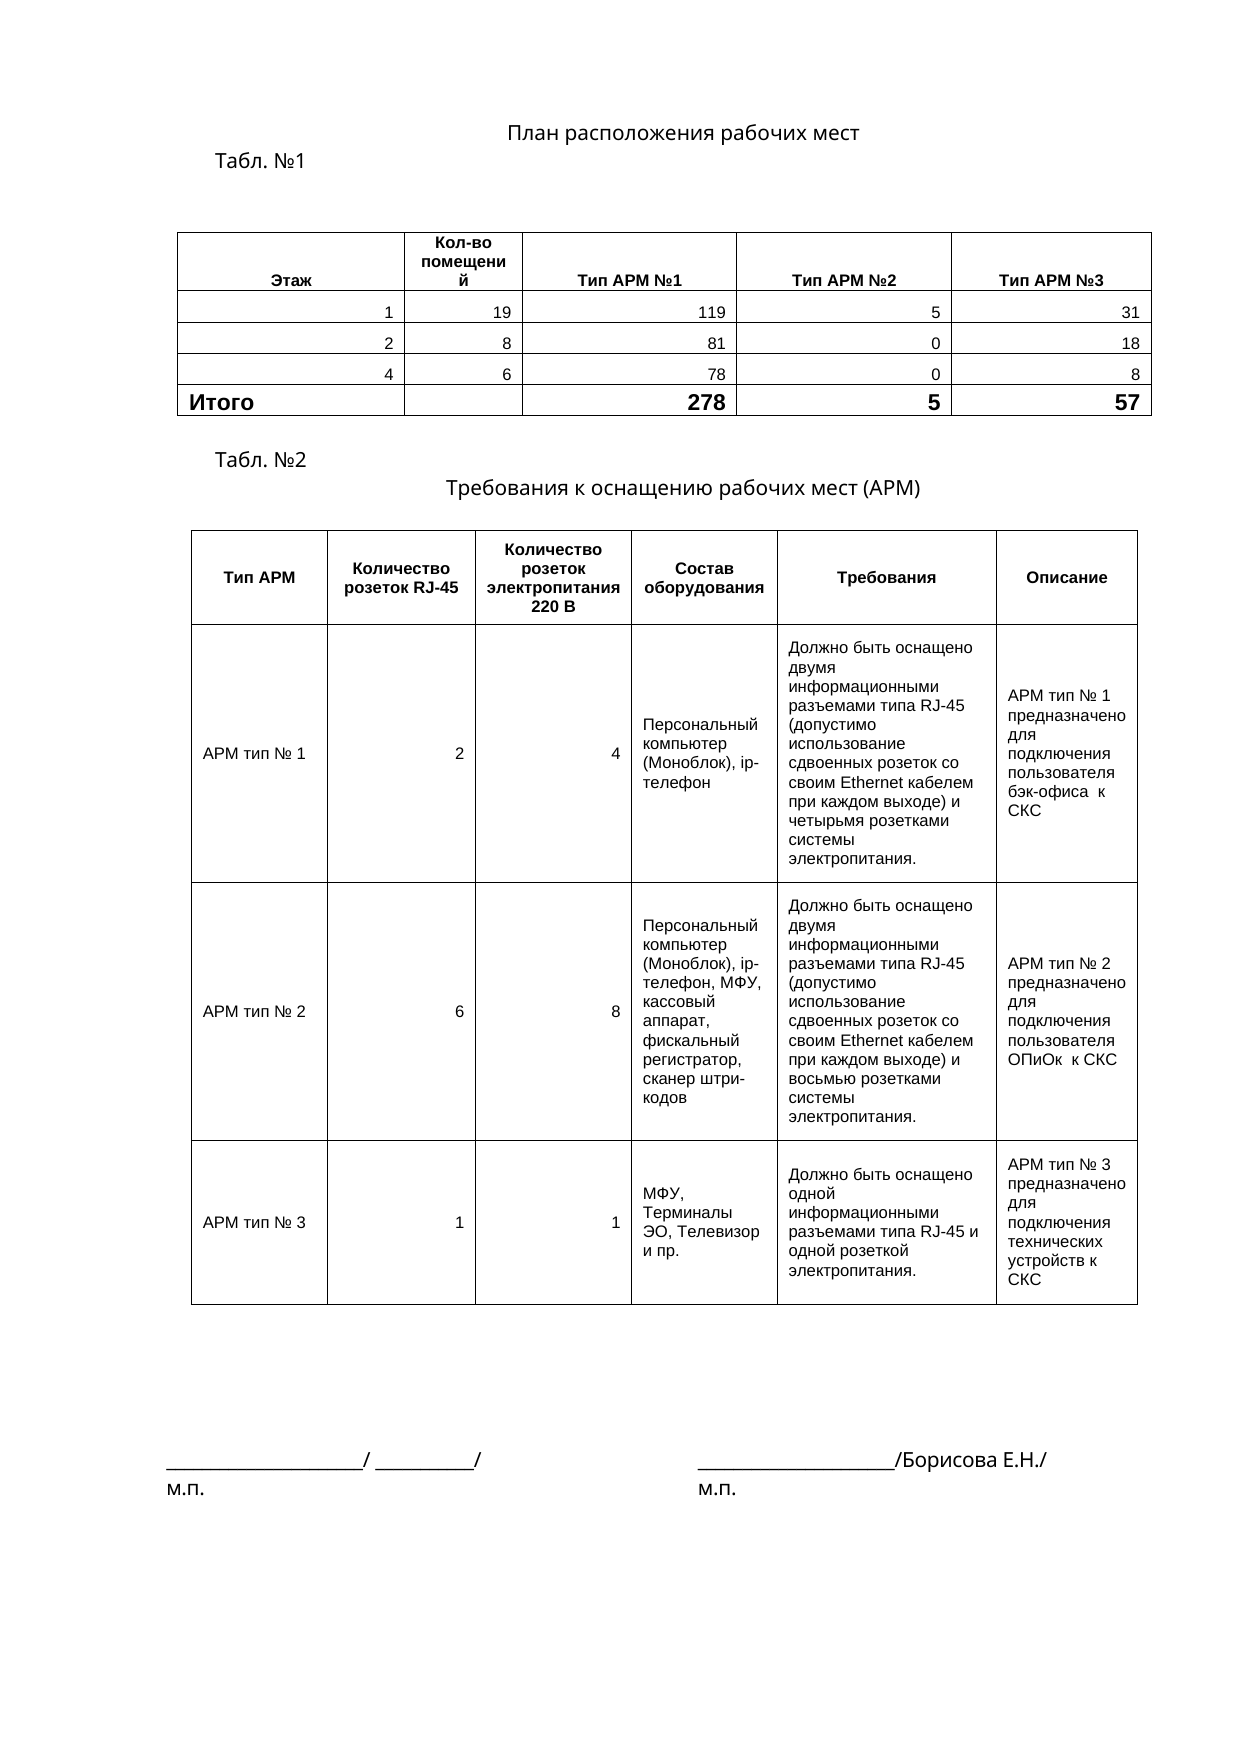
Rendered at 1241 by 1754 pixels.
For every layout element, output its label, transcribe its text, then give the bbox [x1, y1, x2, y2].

table_cell МФУ, Терминалы ЭО, Телевизор и пр. [632, 1141, 777, 1304]
table_cell 5 [737, 385, 951, 415]
table_header Состав оборудования [632, 531, 777, 624]
table_cell Должно быть оснащено одной информационными разъемами типа RJ-45 и одной розеткой электропитания. [778, 1141, 996, 1304]
table_cell 31 [952, 291, 1151, 322]
table_cell 1 [178, 291, 404, 322]
table_header Тип АРМ [192, 531, 327, 624]
table_header Этаж [178, 233, 404, 290]
table_cell Итого [178, 385, 404, 415]
table_header ______________________/ ___________/ м.п. [166, 1473, 653, 1530]
table_cell 8 [952, 354, 1151, 384]
table_cell 0 [737, 354, 951, 384]
table_cell АРМ тип № 1 предназначено для подключения пользователя бэк-офиса к СКС [997, 625, 1137, 882]
table_cell 1 [328, 1141, 475, 1304]
table_cell [405, 385, 522, 415]
table_cell 4 [476, 625, 631, 882]
table_cell 119 [523, 291, 736, 322]
table_cell 18 [952, 323, 1151, 353]
text План расположения рабочих мест [215, 118, 1152, 147]
table_cell 0 [737, 323, 951, 353]
table_cell АРМ тип № 1 [192, 625, 327, 882]
table_cell Персональный компьютер (Моноблок), ip- телефон, МФУ, кассовый аппарат, фискальный регистратор, сканер штри-кодов [632, 883, 777, 1139]
table_cell 2 [328, 625, 475, 882]
table_cell 5 [737, 291, 951, 322]
table_cell 57 [952, 385, 1151, 415]
text Табл. №1 [215, 147, 1152, 175]
table_header Описание [997, 531, 1137, 624]
table_cell 78 [523, 354, 736, 384]
table_cell 8 [405, 323, 522, 353]
table_cell АРМ тип № 3 предназначено для подключения технических устройств к СКС [997, 1141, 1137, 1304]
table_cell 19 [405, 291, 522, 322]
table_cell 4 [178, 354, 404, 384]
table_cell 278 [523, 385, 736, 415]
table_header Кол-во помещений [405, 233, 522, 290]
table_cell 6 [328, 883, 475, 1139]
table_cell Персональный компьютер (Моноблок), ip- телефон [632, 625, 777, 882]
table_cell 1 [476, 1141, 631, 1304]
table_cell 6 [405, 354, 522, 384]
table_cell Должно быть оснащено двумя информационными разъемами типа RJ-45 (допустимо использование сдвоенных розеток со своим Ethernet кабелем при каждом выходе) и восьмью розетками системы электропитания. [778, 883, 996, 1139]
table_cell 2 [178, 323, 404, 353]
table_cell АРМ тип № 2 предназначено для подключения пользователя ОПиОк к СКС [997, 883, 1137, 1139]
table_header Тип АРМ №1 [523, 233, 736, 290]
text Табл. №2 [215, 445, 1152, 473]
table_header Количество розеток электропитания 220 В [476, 531, 631, 624]
table_cell 81 [523, 323, 736, 353]
table_cell Должно быть оснащено двумя информационными разъемами типа RJ-45 (допустимо использование сдвоенных розеток со своим Ethernet кабелем при каждом выходе) и четырьмя розетками системы электропитания. [778, 625, 996, 882]
table_cell АРМ тип № 2 [192, 883, 327, 1139]
table_header Тип АРМ №2 [737, 233, 951, 290]
table_header ______________________/Борисова Е.Н./ м.п. [698, 1473, 1169, 1530]
text Требования к оснащению рабочих мест (АРМ) [215, 473, 1152, 502]
table_cell 8 [476, 883, 631, 1139]
table_header Требования [778, 531, 996, 624]
table_cell АРМ тип № 3 [192, 1141, 327, 1304]
table_header Тип АРМ №3 [952, 233, 1151, 290]
table_header Количество розеток RJ-45 [328, 531, 475, 624]
